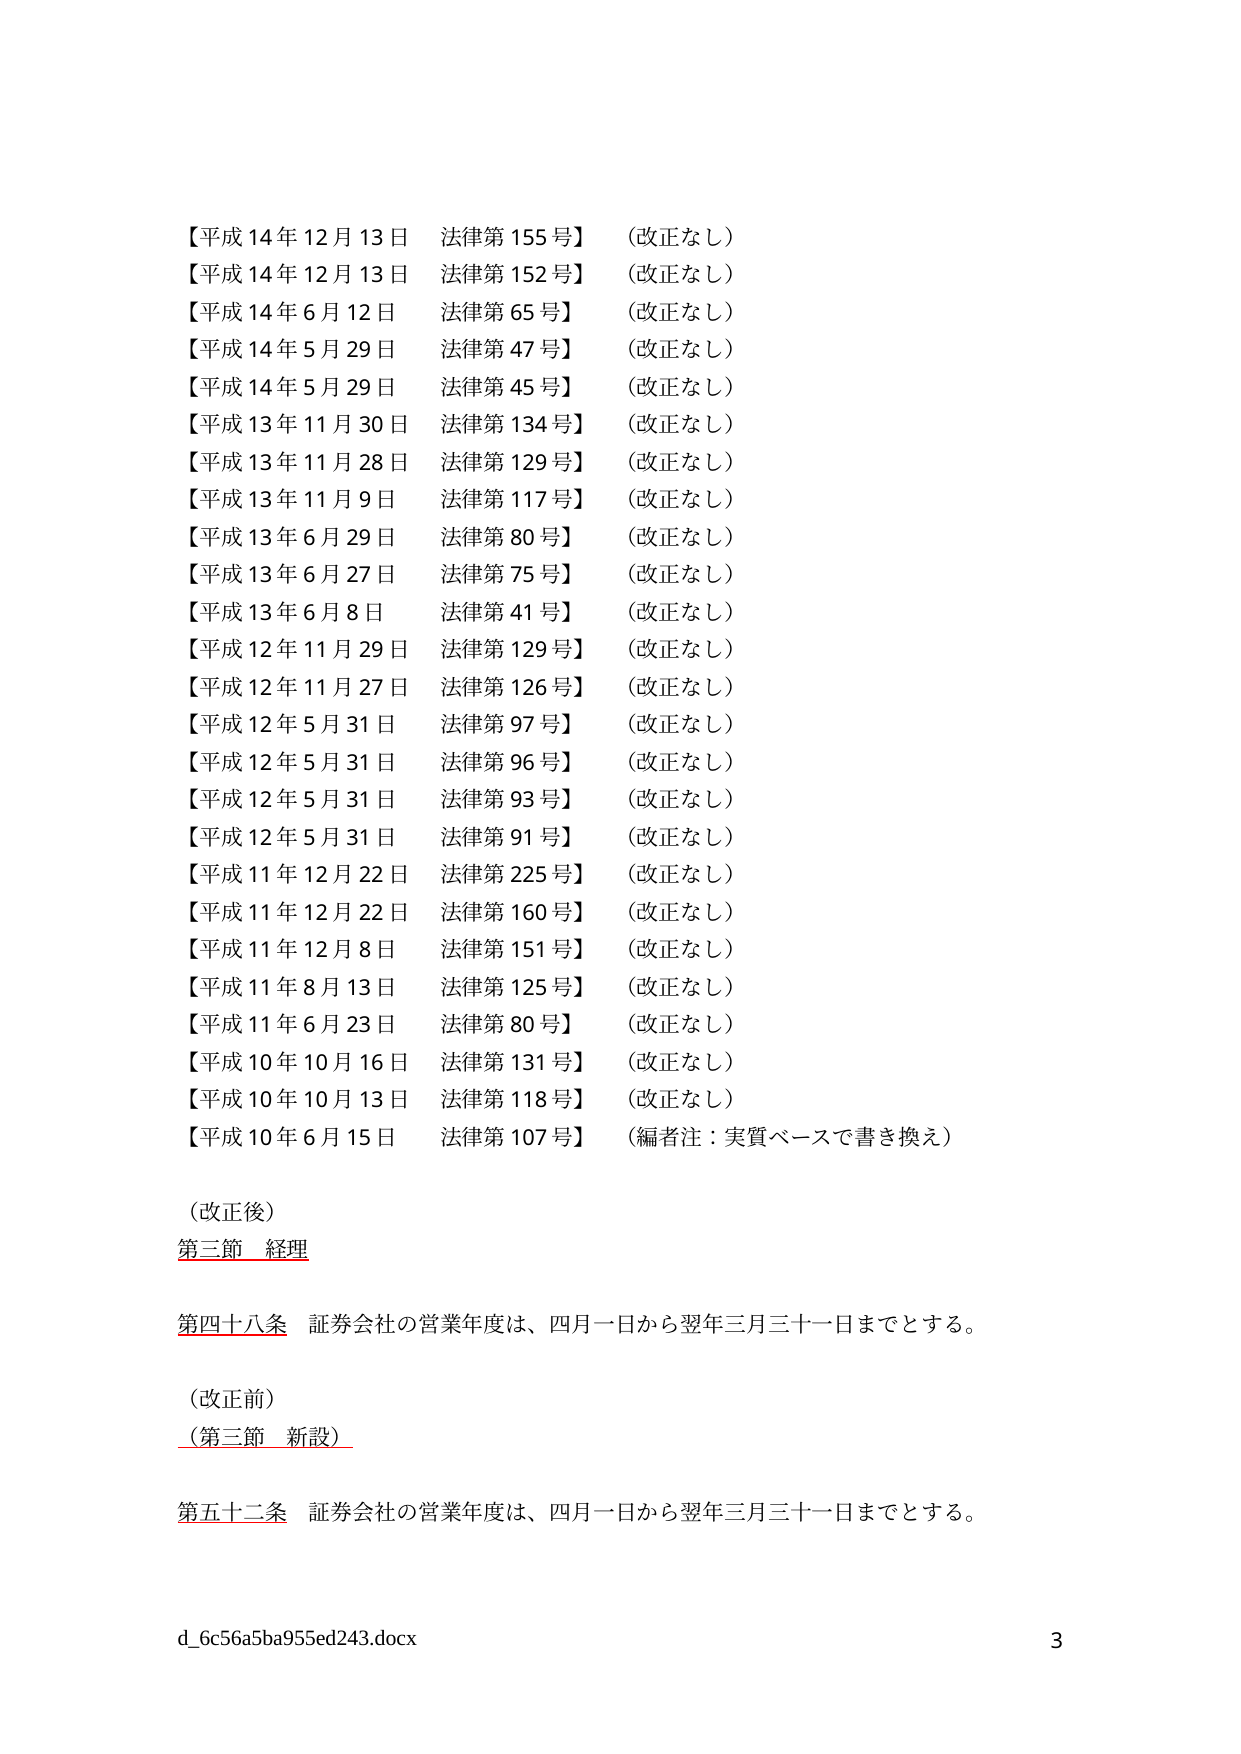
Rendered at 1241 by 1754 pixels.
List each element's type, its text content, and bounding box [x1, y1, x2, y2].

text 【平成10年6月15日 法律第107号】 （編者注：実質ベースで書き換え） [177, 1117, 1063, 1154]
text 第四十八条 証券会社の営業年度は、四月一日から翌年三月三十一日までとする。 [177, 1304, 1063, 1342]
text 【平成13年6月27日 法律第75号】 （改正なし） [177, 554, 1063, 592]
text 第三節 経理 [177, 1229, 1063, 1267]
text 【平成12年11月29日 法律第129号】 （改正なし） [177, 629, 1063, 667]
text 【平成11年8月13日 法律第125号】 （改正なし） [177, 967, 1063, 1004]
text （改正前） [177, 1379, 1063, 1417]
text 【平成13年11月9日 法律第117号】 （改正なし） [177, 479, 1063, 517]
text 【平成14年5月29日 法律第45号】 （改正なし） [177, 367, 1063, 404]
text 【平成12年5月31日 法律第97号】 （改正なし） [177, 704, 1063, 742]
text 【平成11年12月8日 法律第151号】 （改正なし） [177, 929, 1063, 967]
text 【平成14年5月29日 法律第47号】 （改正なし） [177, 329, 1063, 367]
text 【平成12年5月31日 法律第93号】 （改正なし） [177, 779, 1063, 817]
text 【平成14年12月13日 法律第152号】 （改正なし） [177, 254, 1063, 292]
text 【平成13年6月29日 法律第80号】 （改正なし） [177, 517, 1063, 554]
text 【平成13年11月30日 法律第134号】 （改正なし） [177, 404, 1063, 442]
text 【平成13年11月28日 法律第129号】 （改正なし） [177, 442, 1063, 479]
text 【平成11年6月23日 法律第80号】 （改正なし） [177, 1004, 1063, 1042]
text 【平成12年5月31日 法律第91号】 （改正なし） [177, 817, 1063, 854]
text 【平成14年6月12日 法律第65号】 （改正なし） [177, 292, 1063, 329]
text 【平成11年12月22日 法律第225号】 （改正なし） [177, 854, 1063, 892]
text 【平成14年12月13日 法律第155号】 （改正なし） [177, 217, 1063, 254]
text 【平成12年11月27日 法律第126号】 （改正なし） [177, 667, 1063, 704]
text 第五十二条 証券会社の営業年度は、四月一日から翌年三月三十一日までとする。 [177, 1492, 1063, 1529]
text 【平成10年10月16日 法律第131号】 （改正なし） [177, 1042, 1063, 1079]
text （改正後） [177, 1192, 1063, 1229]
text 【平成12年5月31日 法律第96号】 （改正なし） [177, 742, 1063, 779]
text 【平成11年12月22日 法律第160号】 （改正なし） [177, 892, 1063, 929]
text （第三節 新設） [177, 1417, 1063, 1454]
text 【平成10年10月13日 法律第118号】 （改正なし） [177, 1079, 1063, 1117]
text 【平成13年6月8日 法律第41号】 （改正なし） [177, 592, 1063, 629]
